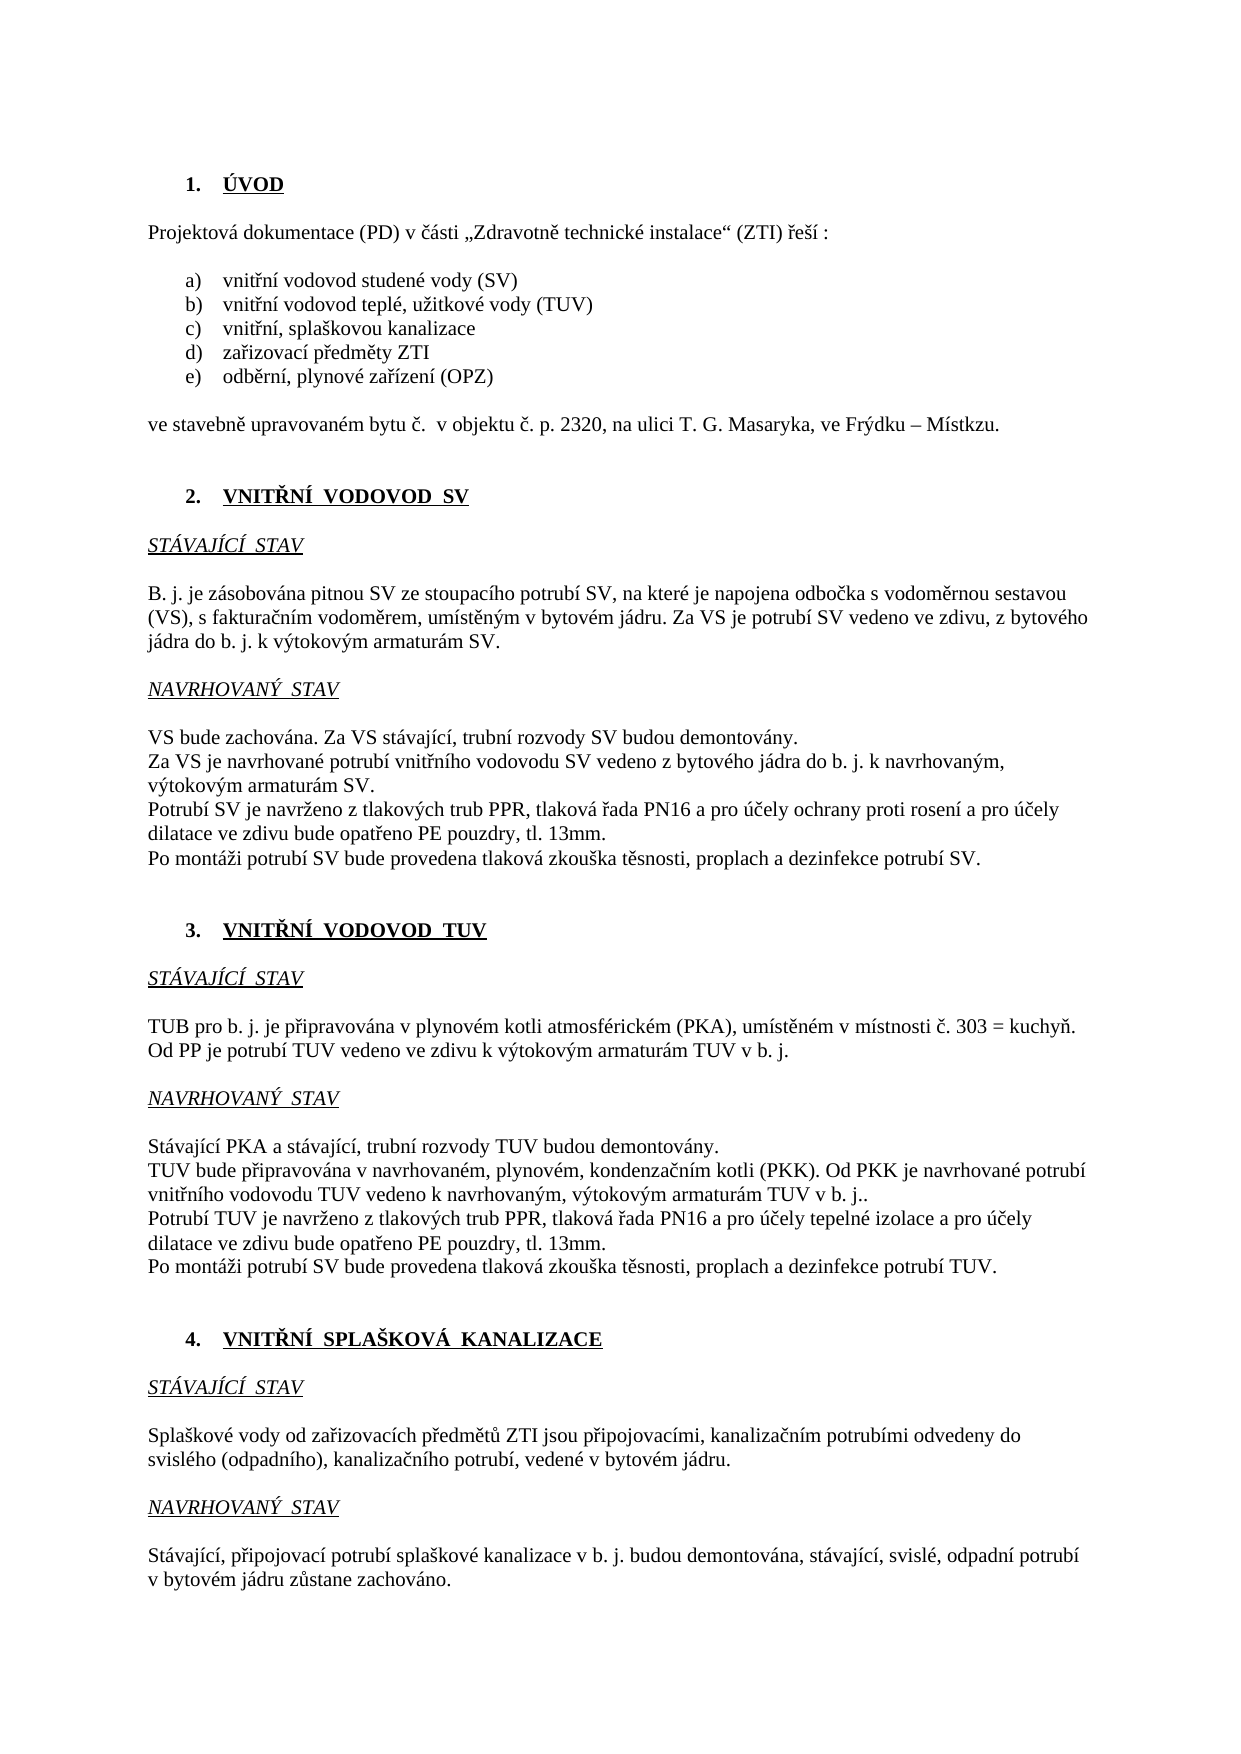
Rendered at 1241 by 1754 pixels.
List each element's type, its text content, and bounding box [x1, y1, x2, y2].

list odběrní, plynové zařízení (OPZ) [185, 364, 1093, 388]
text Stávající, připojovací potrubí splaškové kanalizace v b. j. budou demontována, stávající, svislé, odpadní potrubí v bytovém jádru zůstane zachováno. [148, 1543, 1093, 1591]
text Za VS je navrhované potrubí vnitřního vodovodu SV vedeno z bytového jádra do b. j. k navrhovaným, výtokovým armaturám SV. [148, 749, 1093, 797]
text NAVRHOVANÝ STAV [148, 677, 1093, 701]
text VS bude zachována. Za VS stávající, trubní rozvody SV budou demontovány. [148, 725, 1093, 749]
list VNITŘNÍ VODOVOD SV [185, 484, 1093, 508]
text NAVRHOVANÝ STAV [148, 1495, 1093, 1519]
list ÚVOD [185, 172, 1093, 196]
text TUB pro b. j. je připravována v plynovém kotli atmosférickém (PKA), umístěném v místnosti č. 303 = kuchyň. Od PP je potrubí TUV vedeno ve zdivu k výtokovým armaturám TUV v b. j. [148, 1014, 1093, 1062]
text Po montáži potrubí SV bude provedena tlaková zkouška těsnosti, proplach a dezinfekce potrubí SV. [148, 845, 1093, 869]
text NAVRHOVANÝ STAV [148, 1086, 1093, 1110]
text TUV bude připravována v navrhovaném, plynovém, kondenzačním kotli (PKK). Od PKK je navrhované potrubí vnitřního vodovodu TUV vedeno k navrhovaným, výtokovým armaturám TUV v b. j.. [148, 1158, 1093, 1206]
list zařizovací předměty ZTI [185, 340, 1093, 364]
list vnitřní vodovod studené vody (SV) [185, 268, 1093, 292]
list vnitřní, splaškovou kanalizace [185, 316, 1093, 340]
text STÁVAJÍCÍ STAV [148, 1375, 1093, 1399]
text Po montáži potrubí SV bude provedena tlaková zkouška těsnosti, proplach a dezinfekce potrubí TUV. [148, 1254, 1093, 1278]
text Potrubí TUV je navrženo z tlakových trub PPR, tlaková řada PN16 a pro účely tepelné izolace a pro účely dilatace ve zdivu bude opatřeno PE pouzdry, tl. 13mm. [148, 1206, 1093, 1254]
text Splaškové vody od zařizovacích předmětů ZTI jsou připojovacími, kanalizačním potrubími odvedeny do svislého (odpadního), kanalizačního potrubí, vedené v bytovém jádru. [148, 1423, 1093, 1471]
text B. j. je zásobována pitnou SV ze stoupacího potrubí SV, na které je napojena odbočka s vodoměrnou sestavou (VS), s fakturačním vodoměrem, umístěným v bytovém jádru. Za VS je potrubí SV vedeno ve zdivu, z bytového jádra do b. j. k výtokovým armaturám SV. [148, 581, 1093, 653]
text Projektová dokumentace (PD) v části „Zdravotně technické instalace“ (ZTI) řeší : [148, 220, 1093, 244]
list VNITŘNÍ VODOVOD TUV [185, 918, 1093, 942]
text Stávající PKA a stávající, trubní rozvody TUV budou demontovány. [148, 1134, 1093, 1158]
list vnitřní vodovod teplé, užitkové vody (TUV) [185, 292, 1093, 316]
list VNITŘNÍ SPLAŠKOVÁ KANALIZACE [185, 1327, 1093, 1351]
text Potrubí SV je navrženo z tlakových trub PPR, tlaková řada PN16 a pro účely ochrany proti rosení a pro účely dilatace ve zdivu bude opatřeno PE pouzdry, tl. 13mm. [148, 797, 1093, 845]
text STÁVAJÍCÍ STAV [148, 533, 1093, 557]
text ve stavebně upravovaném bytu č. v objektu č. p. 2320, na ulici T. G. Masaryka, ve Frýdku – Místkzu. [148, 412, 1093, 436]
text STÁVAJÍCÍ STAV [148, 966, 1093, 990]
